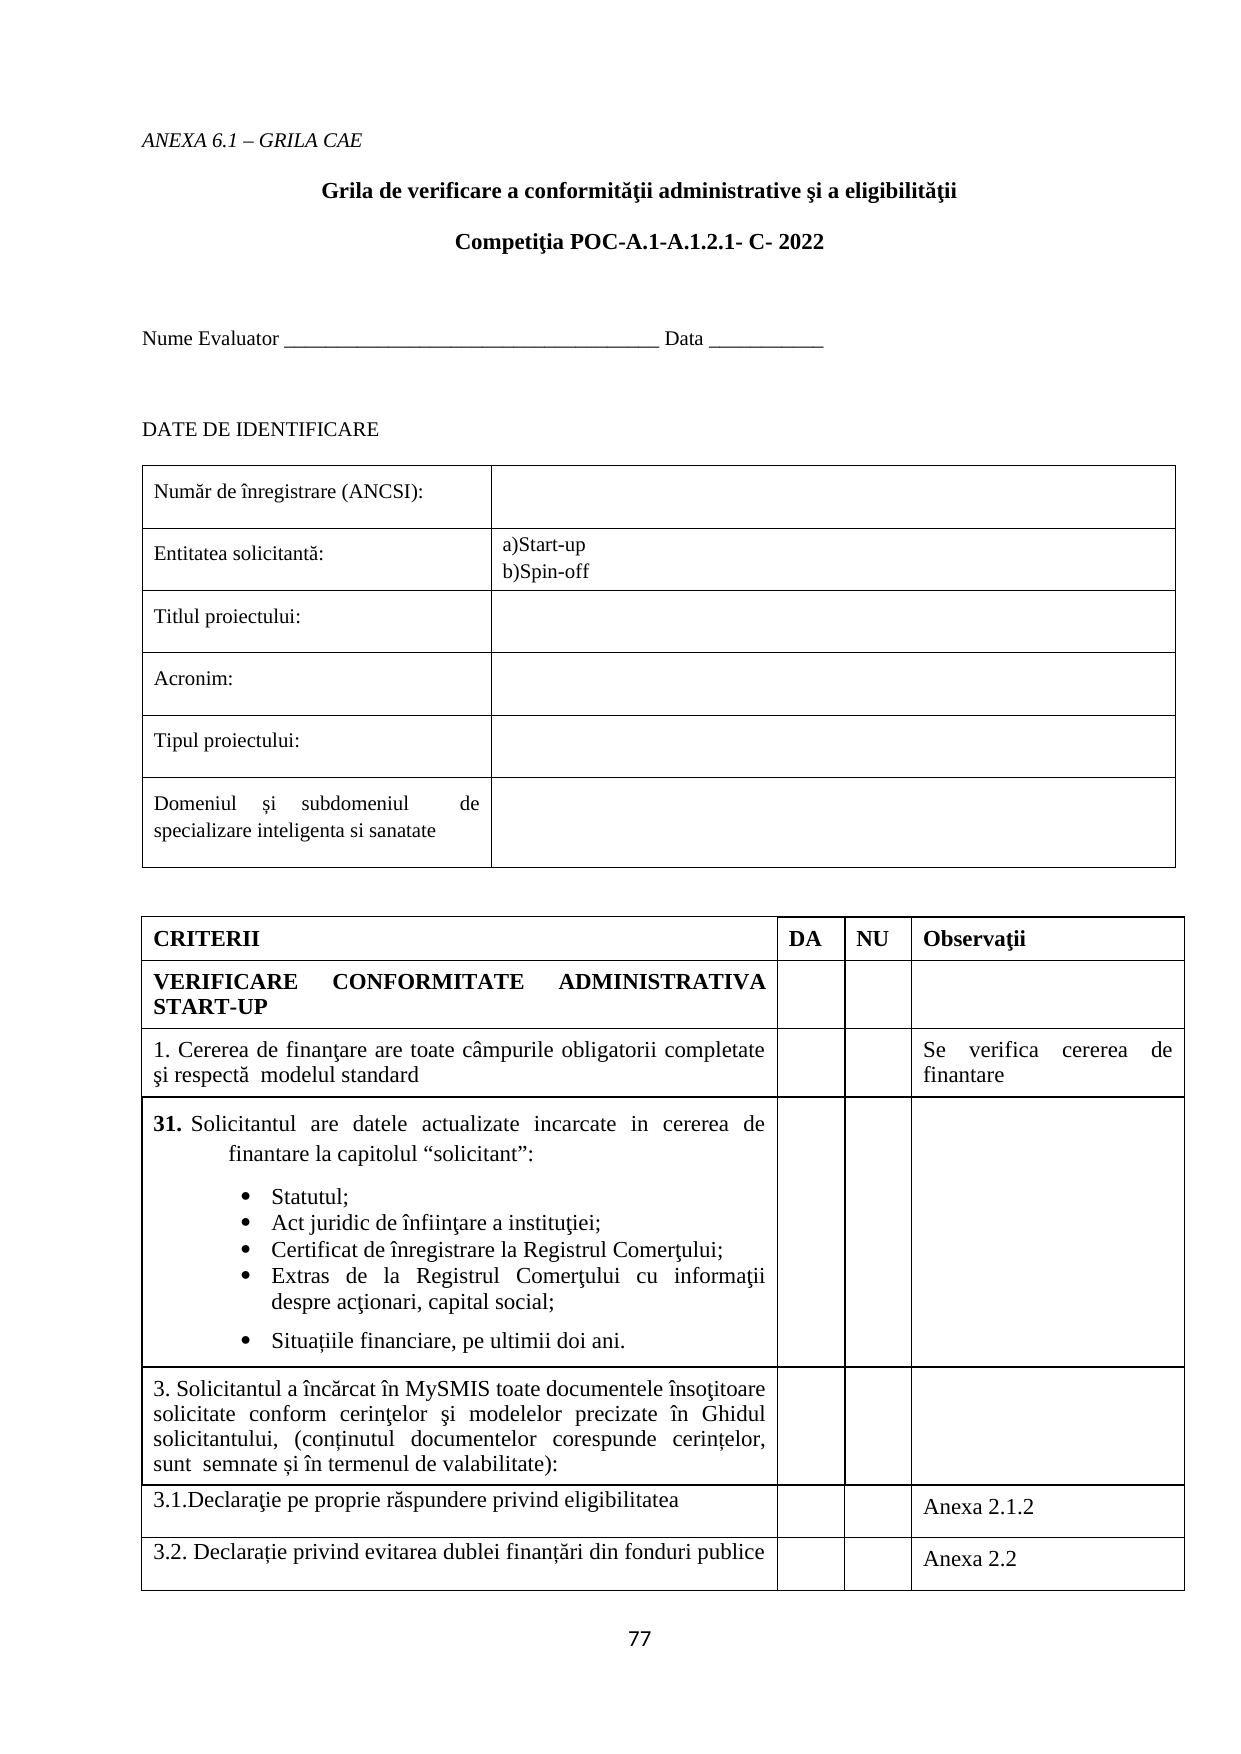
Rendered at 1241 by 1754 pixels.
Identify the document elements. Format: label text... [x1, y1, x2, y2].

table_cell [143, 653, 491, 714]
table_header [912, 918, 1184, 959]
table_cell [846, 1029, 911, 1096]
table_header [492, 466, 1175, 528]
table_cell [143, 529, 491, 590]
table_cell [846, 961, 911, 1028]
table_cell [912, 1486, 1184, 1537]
text Nume Evaluator ____________________________________ Data ___________ [142, 325, 1137, 350]
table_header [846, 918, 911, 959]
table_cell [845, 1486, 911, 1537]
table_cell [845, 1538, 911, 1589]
text Grila de verificare a conformităţii administrative şi a eligibilităţii [142, 177, 1137, 204]
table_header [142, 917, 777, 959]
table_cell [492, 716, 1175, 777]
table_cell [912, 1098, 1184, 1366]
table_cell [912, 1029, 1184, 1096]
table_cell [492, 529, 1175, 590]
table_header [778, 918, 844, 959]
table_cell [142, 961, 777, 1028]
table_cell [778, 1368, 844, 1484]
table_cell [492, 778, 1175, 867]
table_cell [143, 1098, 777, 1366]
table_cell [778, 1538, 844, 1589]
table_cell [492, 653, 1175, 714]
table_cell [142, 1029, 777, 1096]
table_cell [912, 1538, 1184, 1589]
text Competiţia POC-A.1-A.1.2.1- C- 2022 [142, 228, 1137, 255]
subtitle ANEXA 6.1 – GRILA CAE [142, 128, 1137, 152]
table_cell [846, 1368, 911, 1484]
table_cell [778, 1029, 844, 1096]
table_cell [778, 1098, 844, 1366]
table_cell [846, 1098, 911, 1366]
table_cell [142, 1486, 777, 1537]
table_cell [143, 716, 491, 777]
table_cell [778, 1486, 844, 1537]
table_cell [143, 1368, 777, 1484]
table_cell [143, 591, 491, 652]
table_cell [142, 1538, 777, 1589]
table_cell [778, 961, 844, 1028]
text DATE DE IDENTIFICARE [142, 417, 1137, 441]
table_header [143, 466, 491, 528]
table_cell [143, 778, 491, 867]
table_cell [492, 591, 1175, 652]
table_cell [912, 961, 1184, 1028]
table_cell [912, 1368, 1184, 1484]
